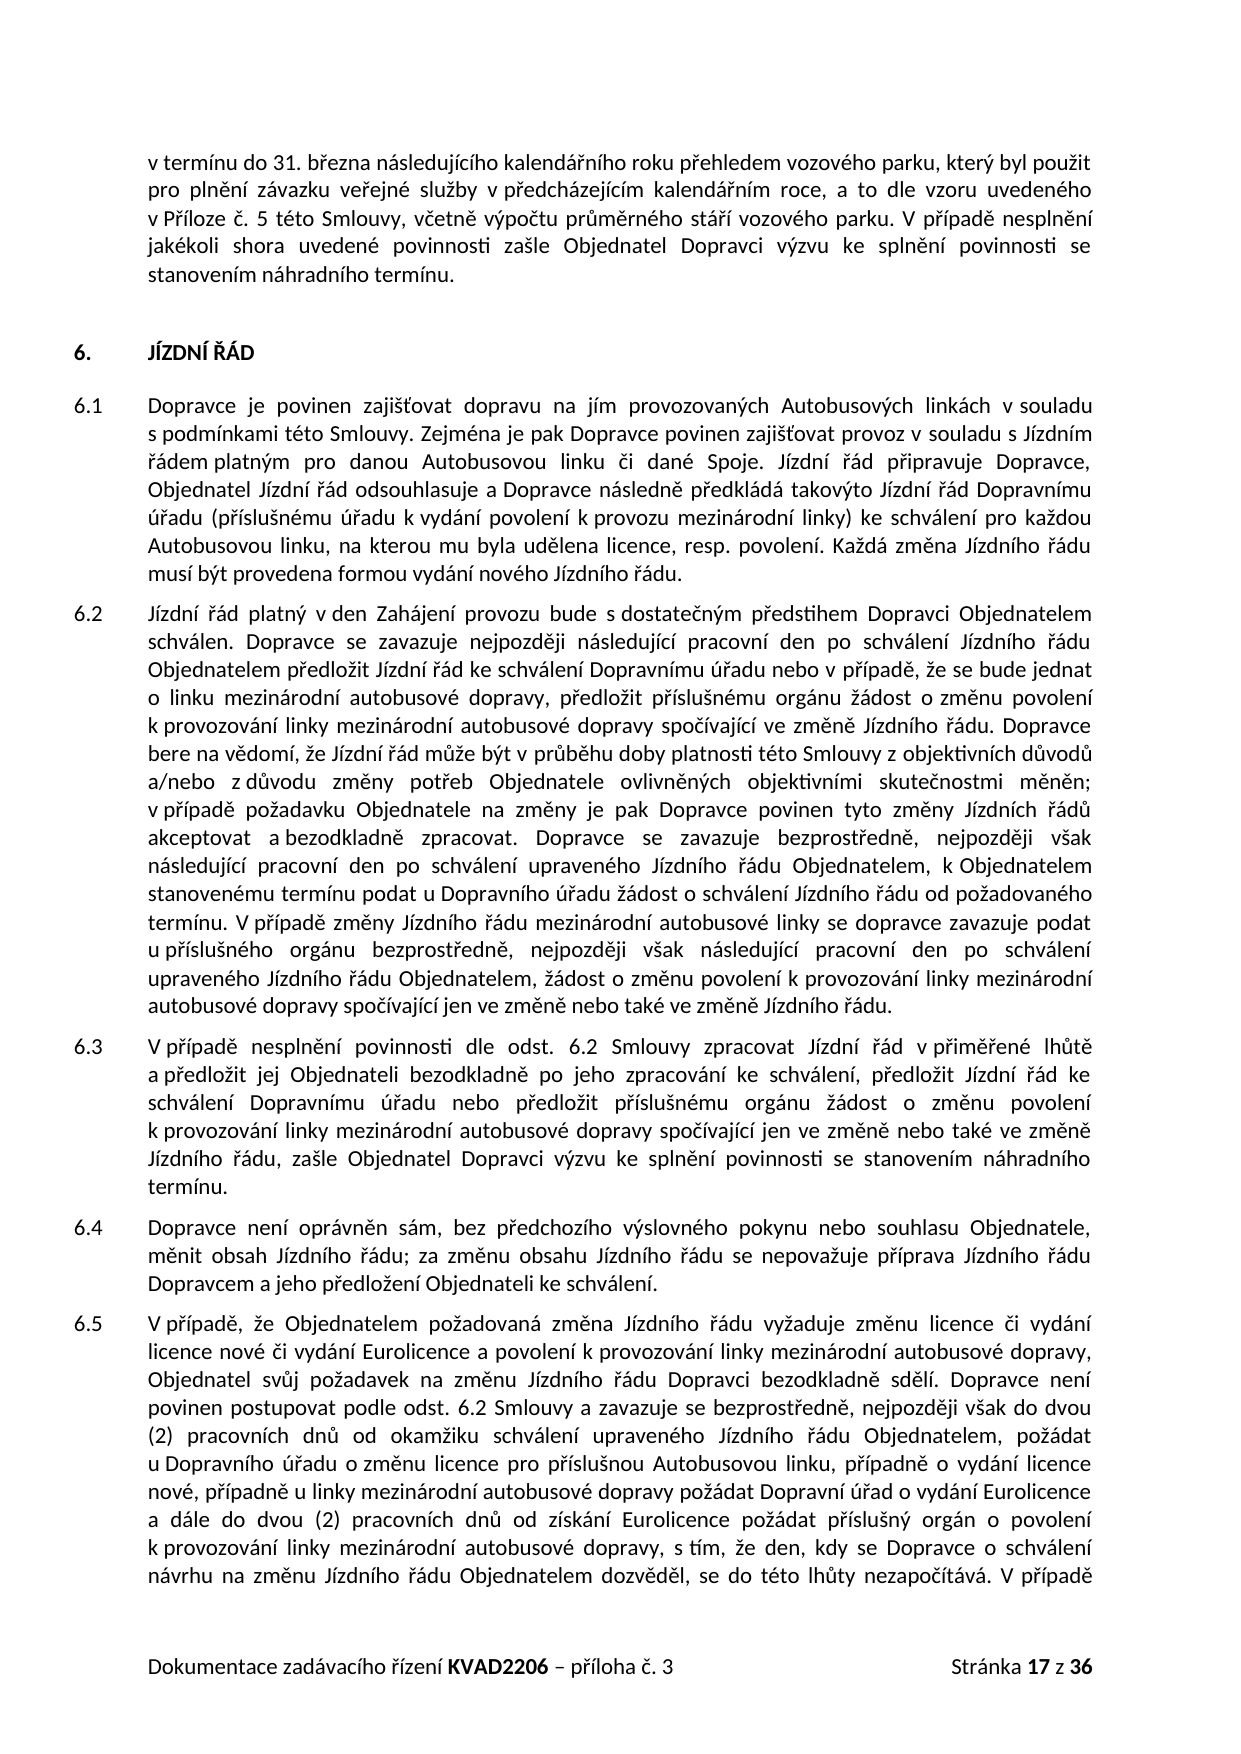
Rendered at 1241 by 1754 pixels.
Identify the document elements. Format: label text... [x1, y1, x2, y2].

text Jízdní řád platný v den Zahájení provozu bude s dostatečným předstihem Dopravci Objednatelem schválen. Dopravce se zavazuje nejpozději následující pracovní den po schválení Jízdního řádu Objednatelem předložit Jízdní řád ke schválení Dopravnímu úřadu nebo v případě, že se bude jednat o linku mezinárodní autobusové dopravy, předložit příslušnému orgánu žádost o změnu povolení k provozování linky mezinárodní autobusové dopravy spočívající ve změně Jízdního řádu. Dopravce bere na vědomí, že Jízdní řád může být v průběhu doby platnosti této Smlouvy z objektivních důvodů a/nebo z důvodu změny potřeb Objednatele ovlivněných objektivními skutečnostmi měněn; v případě požadavku Objednatele na změny je pak Dopravce povinen tyto změny Jízdních řádů akceptovat a bezodkladně zpracovat. Dopravce se zavazuje bezprostředně, nejpozději však následující pracovní den po schválení upraveného Jízdního řádu Objednatelem, k Objednatelem stanovenému termínu podat u Dopravního úřadu žádost o schválení Jízdního řádu od požadovaného termínu. V případě změny Jízdního řádu mezinárodní autobusové linky se dopravce zavazuje podat u příslušného orgánu bezprostředně, nejpozději však následující pracovní den po schválení upraveného Jízdního řádu Objednatelem, žádost o změnu povolení k provozování linky mezinárodní autobusové dopravy spočívající jen ve změně nebo také ve změně Jízdního řádu. [74, 599, 1093, 1020]
text V případě nesplnění povinnosti dle odst. 6.2 Smlouvy zpracovat Jízdní řád v přiměřené lhůtě a předložit jej Objednateli bezodkladně po jeho zpracování ke schválení, předložit Jízdní řád ke schválení Dopravnímu úřadu nebo předložit příslušnému orgánu žádost o změnu povolení k provozování linky mezinárodní autobusové dopravy spočívající jen ve změně nebo také ve změně Jízdního řádu, zašle Objednatel Dopravci výzvu ke splnění povinnosti se stanovením náhradního termínu. [74, 1032, 1093, 1200]
text Dopravce je povinen zajišťovat dopravu na jím provozovaných Autobusových linkách v souladu s podmínkami této Smlouvy. Zejména je pak Dopravce povinen zajišťovat provoz v souladu s Jízdním řádem platným pro danou Autobusovou linku či dané Spoje. Jízdní řád připravuje Dopravce, Objednatel Jízdní řád odsouhlasuje a Dopravce následně předkládá takovýto Jízdní řád Dopravnímu úřadu (příslušnému úřadu k vydání povolení k provozu mezinárodní linky) ke schválení pro každou Autobusovou linku, na kterou mu byla udělena licence, resp. povolení. Každá změna Jízdního řádu musí být provedena formou vydání nového Jízdního řádu. [74, 391, 1093, 587]
subtitle Jízdní řád [74, 338, 1093, 366]
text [74, 1309, 1093, 1589]
text Dopravce není oprávněn sám, bez předchozího výslovného pokynu nebo souhlasu Objednatele, měnit obsah Jízdního řádu; za změnu obsahu Jízdního řádu se nepovažuje příprava Jízdního řádu Dopravcem a jeho předložení Objednateli ke schválení. [74, 1213, 1093, 1297]
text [74, 148, 1093, 288]
